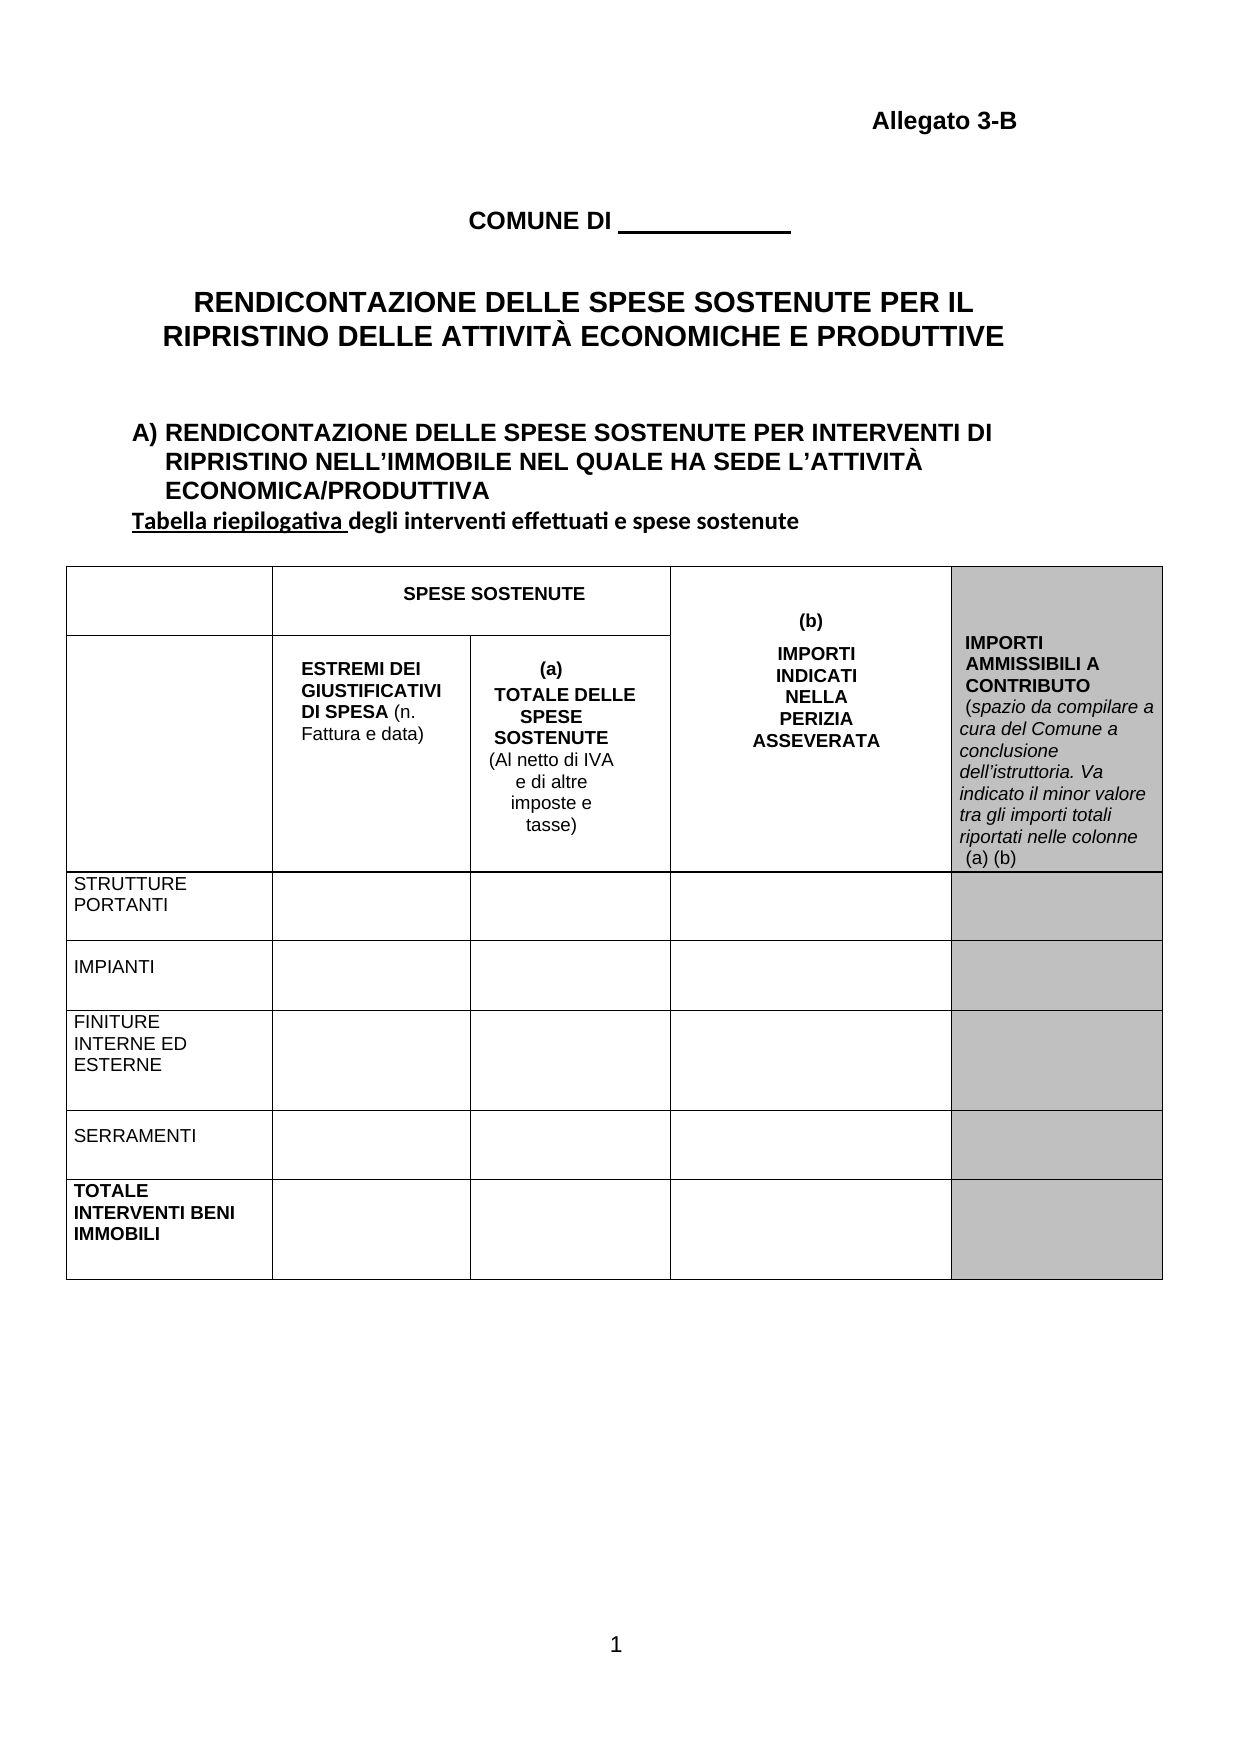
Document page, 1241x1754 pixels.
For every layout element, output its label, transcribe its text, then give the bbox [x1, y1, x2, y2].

table_cell [952, 1111, 1162, 1179]
table_cell [471, 1011, 670, 1110]
table_cell [471, 873, 670, 940]
table_cell [671, 1111, 951, 1179]
table_cell [952, 1180, 1162, 1279]
table_cell [273, 1111, 470, 1179]
table_header IMPORTI AMMISSIBILI A CONTRIBUTO (spazio da compilare a cura del Comune a conclusione dell’istruttoria. Va indicato il minor valore tra gli importi totali riportati nelle colonne (a) (b) [952, 567, 1162, 871]
text Tabella riepilogativa degli interventi effettuati e spese sostenute [132, 505, 1176, 536]
table_cell [952, 873, 1162, 940]
table_cell (a) TOTALE DELLE SPESE SOSTENUTE (Al netto di IVA e di altre imposte e tasse) [471, 636, 670, 871]
text Allegato 3-B [56, 106, 1017, 135]
table_header [67, 567, 272, 635]
table_cell ESTREMI DEI GIUSTIFICATIVI DI SPESA (n. Fattura e data) [273, 636, 470, 871]
list RENDICONTAZIONE DELLE SPESE SOSTENUTE PER INTERVENTI DI RIPRISTINO NELL’IMMOBILE NEL QUALE HA SEDE L’ATTIVITÀ ECONOMICA/PRODUTTIVA [132, 418, 993, 505]
table_cell IMPIANTI [67, 941, 272, 1010]
text RENDICONTAZIONE DELLE SPESE SOSTENUTE PER IL RIPRISTINO DELLE ATTIVITÀ ECONOMICHE E PRODUTTIVE [162, 285, 1007, 352]
table_cell [273, 941, 470, 1010]
table_cell [273, 1180, 470, 1279]
table_cell [671, 1011, 951, 1110]
table_cell [671, 1180, 951, 1279]
table_cell [273, 873, 470, 940]
table_cell [471, 1180, 670, 1279]
table_cell STRUTTURE PORTANTI [67, 873, 272, 940]
table_cell TOTALE INTERVENTI BENI IMMOBILI [67, 1180, 272, 1279]
table_cell FINITURE INTERNE ED ESTERNE [67, 1011, 272, 1110]
table_header SPESE SOSTENUTE [273, 567, 670, 635]
table_cell [952, 1011, 1162, 1110]
text COMUNE DI [84, 206, 1176, 235]
table_cell [67, 636, 272, 871]
table_cell SERRAMENTI [67, 1111, 272, 1179]
table_cell [273, 1011, 470, 1110]
table_cell [471, 1111, 670, 1179]
table_header (b) IMPORTI INDICATI NELLA PERIZIA ASSEVERATA [671, 567, 951, 871]
table_cell [952, 941, 1162, 1010]
table_cell [671, 873, 951, 940]
table_cell [671, 941, 951, 1010]
table_cell [471, 941, 670, 1010]
